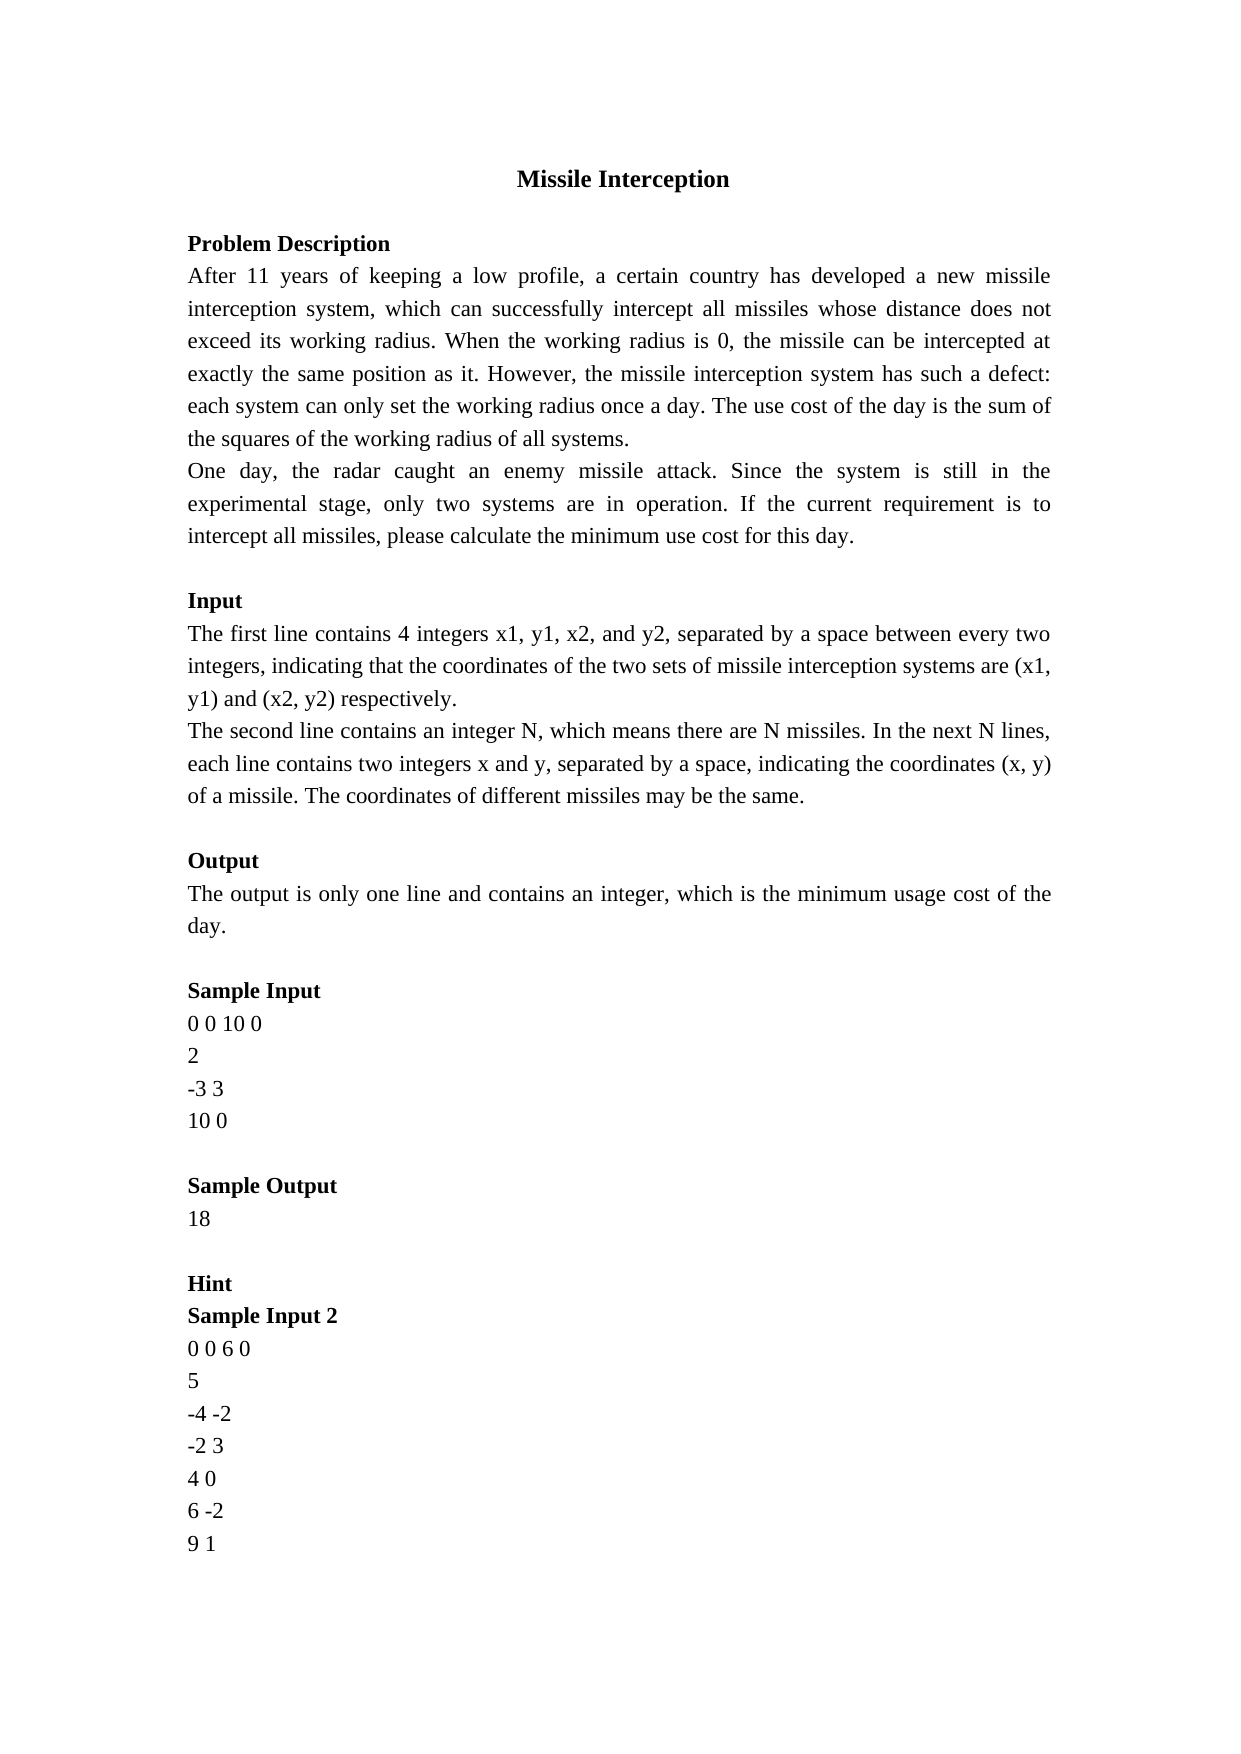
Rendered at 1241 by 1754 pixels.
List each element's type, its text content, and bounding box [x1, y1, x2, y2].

text Missile Interception [187, 162, 1053, 194]
text -4 -2 [187, 1397, 1053, 1429]
text The output is only one line and contains an integer, which is the minimum usage cost of the day. [187, 877, 1053, 942]
text 0 0 10 0 [187, 1007, 1053, 1039]
text Sample Input 2 [187, 1299, 1053, 1332]
text 4 0 [187, 1462, 1053, 1494]
text One day, the radar caught an enemy missile attack. Since the system is still in the experimental stage, only two systems are in operation. If the current requirement is to intercept all missiles, please calculate the minimum use cost for this day. [187, 454, 1053, 552]
text 0 0 6 0 [187, 1332, 1053, 1364]
text 10 0 [187, 1104, 1053, 1137]
text 5 [187, 1364, 1053, 1397]
text Problem Description [187, 227, 1053, 259]
text 9 1 [187, 1527, 1053, 1559]
text The second line contains an integer N, which means there are N missiles. In the next N lines, each line contains two integers x and y, separated by a space, indicating the coordinates (x, y) of a missile. The coordinates of different missiles may be the same. [187, 714, 1053, 812]
text After 11 years of keeping a low profile, a certain country has developed a new missile interception system, which can successfully intercept all missiles whose distance does not exceed its working radius. When the working radius is 0, the missile can be intercepted at exactly the same position as it. However, the missile interception system has such a defect: each system can only set the working radius once a day. The use cost of the day is the sum of the squares of the working radius of all systems. [187, 259, 1053, 454]
text Hint [187, 1267, 1053, 1299]
text Sample Input [187, 974, 1053, 1007]
text 2 [187, 1039, 1053, 1072]
text Input [187, 584, 1053, 617]
text Output [187, 844, 1053, 877]
text The first line contains 4 integers x1, y1, x2, and y2, separated by a space between every two integers, indicating that the coordinates of the two sets of missile interception systems are (x1, y1) and (x2, y2) respectively. [187, 617, 1053, 714]
text -3 3 [187, 1072, 1053, 1104]
text 18 [187, 1202, 1053, 1234]
text 6 -2 [187, 1494, 1053, 1527]
text -2 3 [187, 1429, 1053, 1462]
text Sample Output [187, 1169, 1053, 1202]
